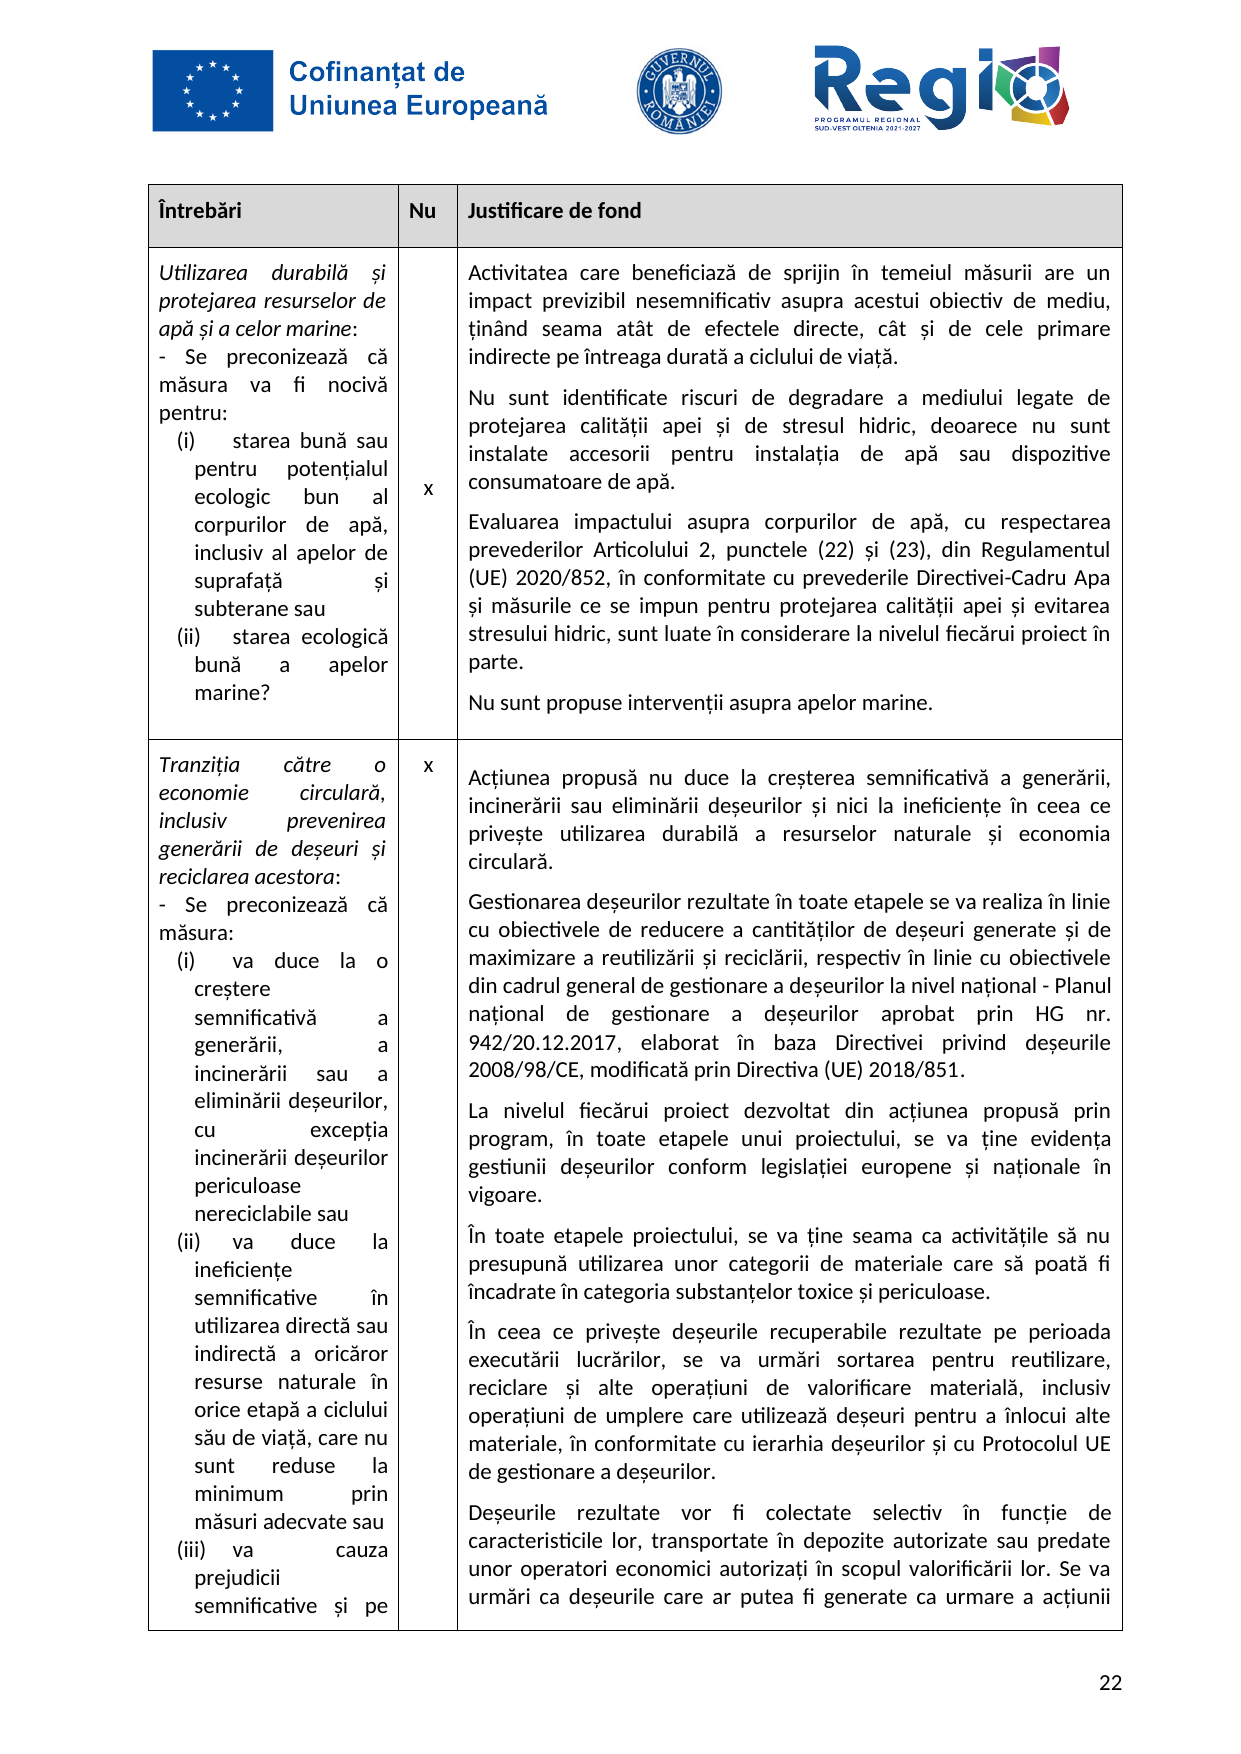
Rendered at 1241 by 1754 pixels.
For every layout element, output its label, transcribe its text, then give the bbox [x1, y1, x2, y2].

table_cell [149, 740, 398, 1629]
table_cell Activitatea care beneficiază de sprijin în temeiul măsurii are un impact previzibil nesemnificativ asupra acestui obiectiv de mediu, ținând seama atât de efectele directe, cât și de cele primare indirecte pe întreaga durată a ciclului de viață. Nu sunt identificate riscuri de degradare a mediului legate de protejarea calității apei și de stresul hidric, deoarece nu sunt instalate accesorii pentru instalația de apă sau dispozitive consumatoare de apă. Evaluarea impactului asupra corpurilor de apă, cu respectarea prevederilor Articolului 2, punctele (22) și (23), din Regulamentul (UE) 2020/852, în conformitate cu prevederile Directivei-Cadru Apa și măsurile ce se impun pentru protejarea calității apei și evitarea stresului hidric, sunt luate în considerare la nivelul fiecărui proiect în parte. Nu sunt propuse intervenții asupra apelor marine. [458, 248, 1122, 739]
table_cell x [399, 248, 457, 739]
table_cell x [399, 740, 457, 1629]
picture [147, 45, 550, 135]
table_header Întrebări [149, 185, 398, 247]
table_cell Utilizarea durabilă și protejarea resurselor de apă și a celor marine: - Se preconizează că măsura va fi nocivă pentru: starea bună sau pentru potențialul ecologic bun al corpurilor de apă, inclusiv al apelor de suprafață și subterane sau starea ecologică bună a apelor marine? [149, 248, 398, 739]
picture [812, 44, 1071, 133]
table_header Nu [399, 185, 457, 247]
table_header Justificare de fond [458, 185, 1122, 247]
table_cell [458, 740, 1122, 1629]
picture [633, 46, 728, 136]
